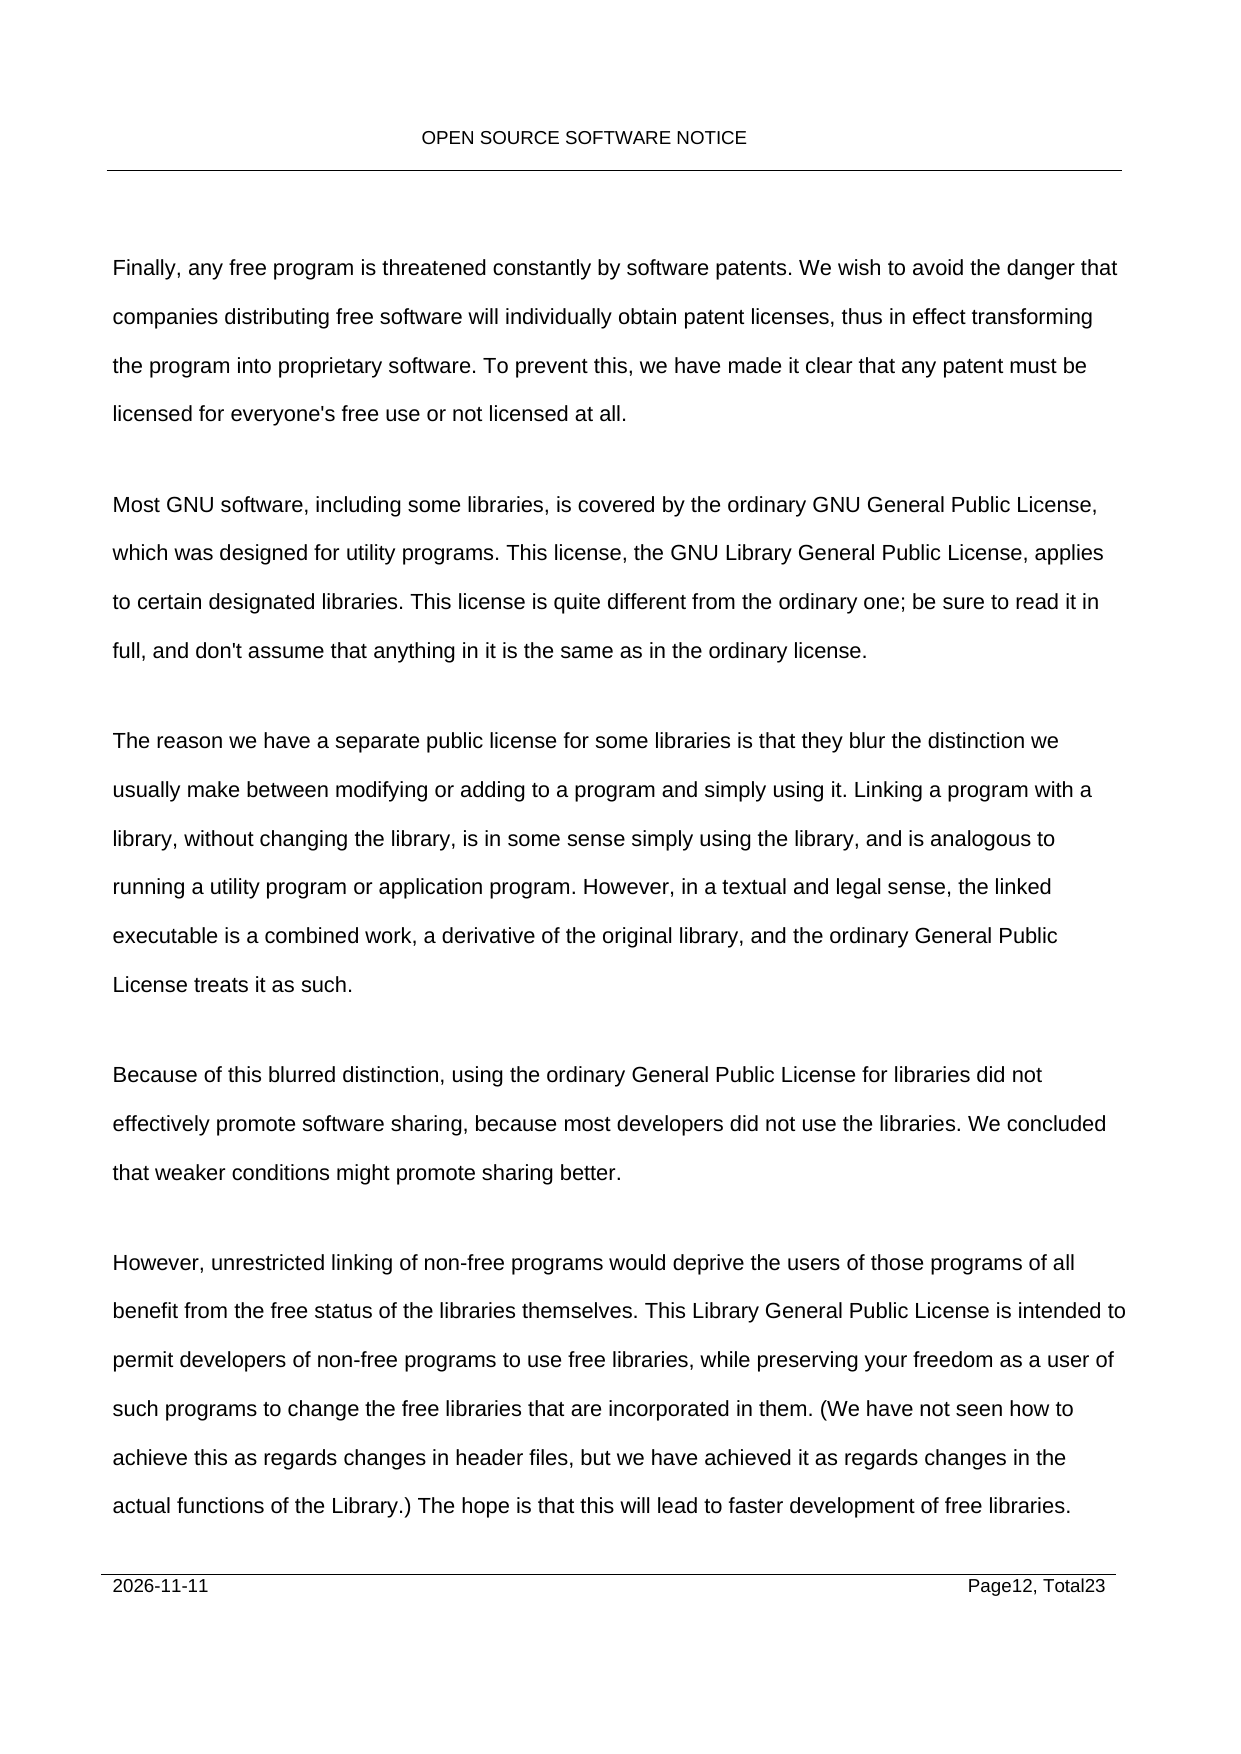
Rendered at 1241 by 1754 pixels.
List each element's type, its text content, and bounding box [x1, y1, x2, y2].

text Because of this blurred distinction, using the ordinary General Public License for libraries did not effectively promote software sharing, because most developers did not use the libraries. We concluded that weaker conditions might promote sharing better. [112, 1058, 1128, 1188]
text However, unrestricted linking of non-free programs would deprive the users of those programs of all benefit from the free status of the libraries themselves. This Library General Public License is intended to permit developers of non-free programs to use free libraries, while preserving your freedom as a user of such programs to change the free libraries that are incorporated in them. (We have not seen how to achieve this as regards changes in header files, but we have achieved it as regards changes in the actual functions of the Library.) The hope is that this will lead to faster development of free libraries. [112, 1246, 1128, 1522]
text The reason we have a separate public license for some libraries is that they blur the distinction we usually make between modifying or adding to a program and simply using it. Linking a program with a library, without changing the library, is in some sense simply using the library, and is analogous to running a utility program or application program. However, in a textual and legal sense, the linked executable is a combined work, a derivative of the original library, and the ordinary General Public License treats it as such. [112, 724, 1128, 1001]
text Finally, any free program is threatened constantly by software patents. We wish to avoid the danger that companies distributing free software will individually obtain patent licenses, thus in effect transforming the program into proprietary software. To prevent this, we have made it clear that any patent must be licensed for everyone's free use or not licensed at all. [112, 251, 1128, 430]
text Most GNU software, including some libraries, is covered by the ordinary GNU General Public License, which was designed for utility programs. This license, the GNU Library General Public License, applies to certain designated libraries. This license is quite different from the ordinary one; be sure to read it in full, and don't assume that anything in it is the same as in the ordinary license. [112, 488, 1128, 667]
